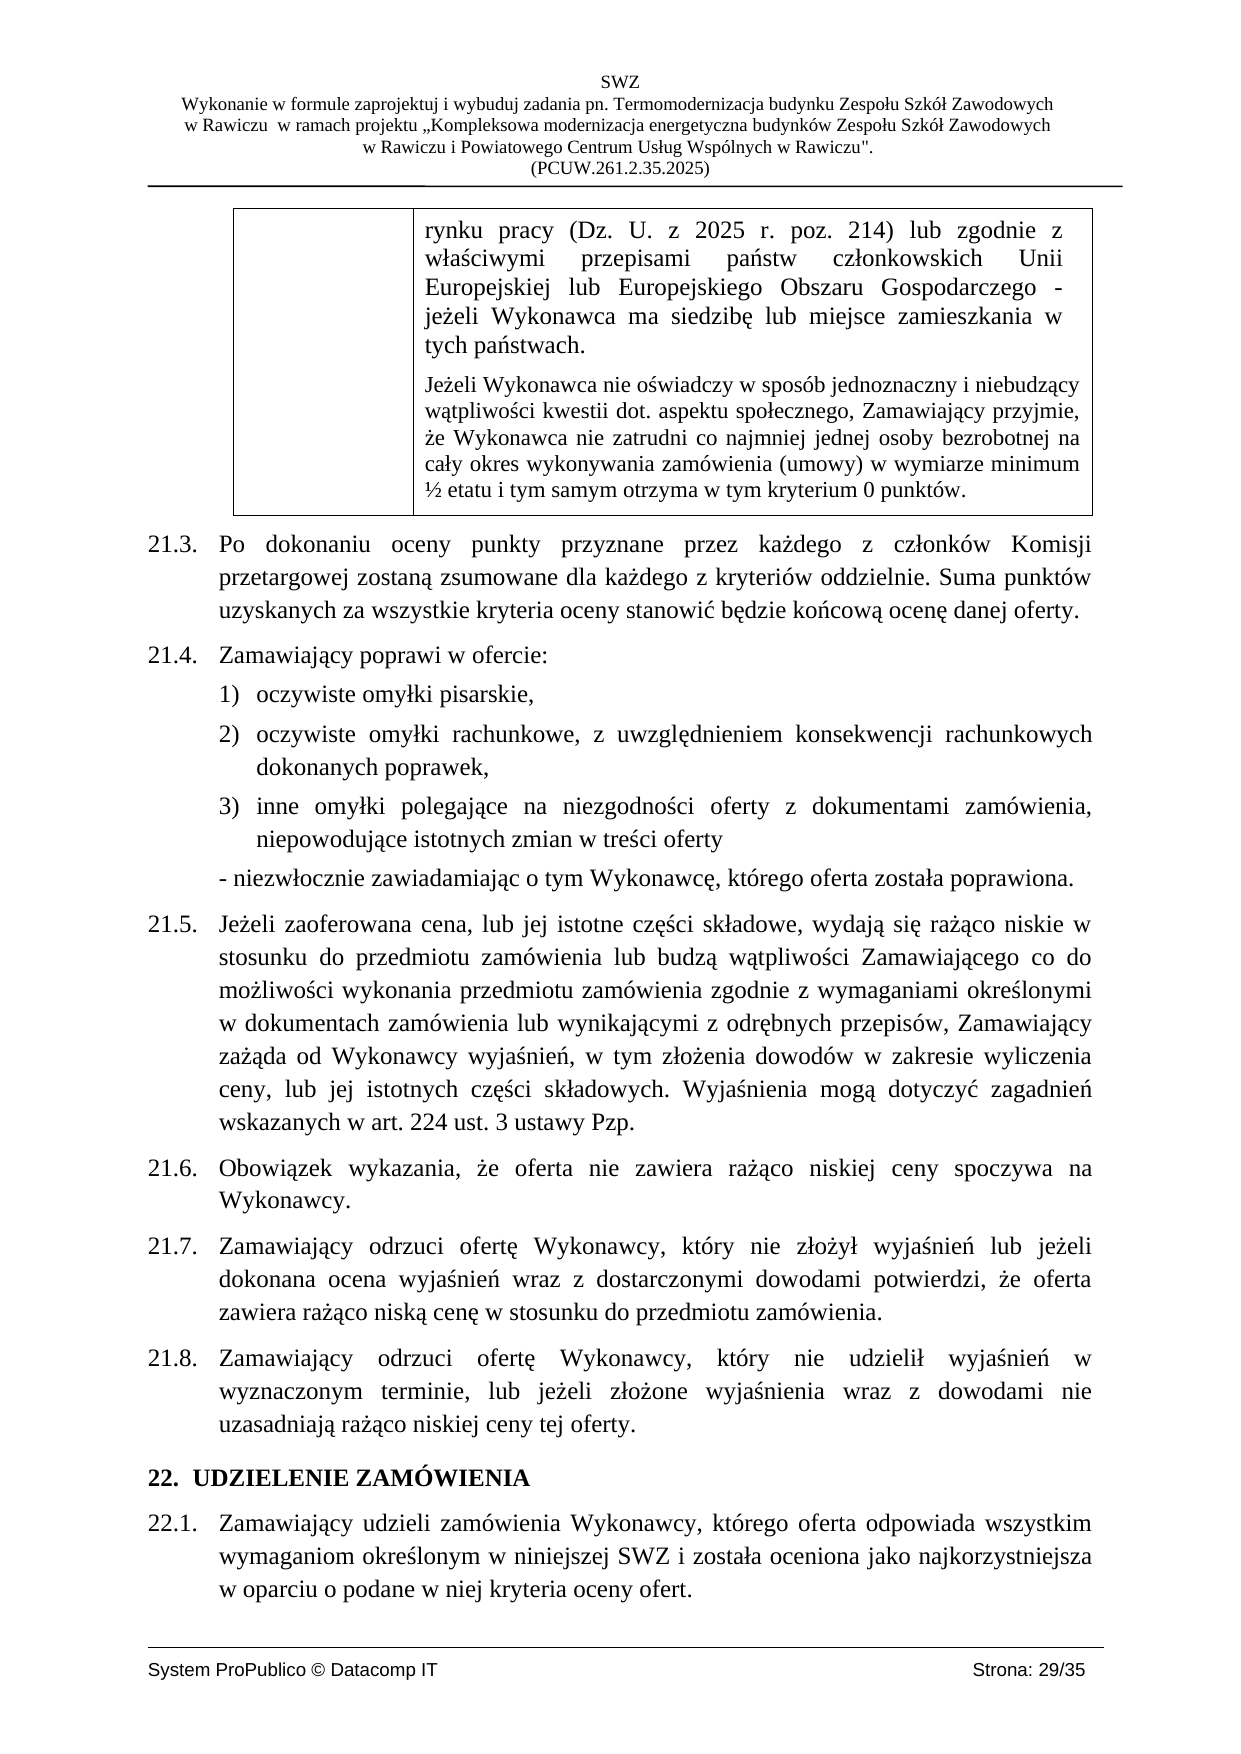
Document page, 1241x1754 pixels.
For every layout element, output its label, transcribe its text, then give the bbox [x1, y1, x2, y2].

list oczywiste omyłki pisarskie, [218, 679, 1093, 708]
table_cell 4 [234, 209, 413, 515]
list inne omyłki polegające na niezgodności oferty z dokumentami zamówienia, niepowodujące istotnych zmian w treści oferty [218, 791, 1093, 853]
list oczywiste omyłki rachunkowe, z uwzględnieniem konsekwencji rachunkowych dokonanych poprawek, [218, 719, 1093, 781]
list Po dokonaniu oceny punkty przyznane przez każdego z członków Komisji przetargowej zostaną zsumowane dla każdego z kryteriów oddzielnie. Suma punktów uzyskanych za wszystkie kryteria oceny stanowić będzie końcową ocenę danej oferty. [148, 529, 1093, 623]
list Zamawiający odrzuci ofertę Wykonawcy, który nie udzielił wyjaśnień w wyznaczonym terminie, lub jeżeli złożone wyjaśnienia wraz z dowodami nie uzasadniają rażąco niskiej ceny tej oferty. [148, 1343, 1093, 1437]
list Zamawiający odrzuci ofertę Wykonawcy, który nie złożył wyjaśnień lub jeżeli dokonana ocena wyjaśnień wraz z dostarczonymi dowodami potwierdzi, że oferta zawiera rażąco niską cenę w stosunku do przedmiotu zamówienia. [148, 1231, 1093, 1326]
list Obowiązek wykazania, że oferta nie zawiera rażąco niskiej ceny spoczywa na Wykonawcy. [148, 1153, 1093, 1214]
list UDZIELENIE ZAMÓWIENIA [148, 1463, 1093, 1491]
list Zamawiający poprawi w ofercie: [148, 640, 1093, 669]
text - niezwłocznie zawiadamiając o tym Wykonawcę, którego oferta została poprawiona. [218, 863, 1093, 892]
list Jeżeli zaoferowana cena, lub jej istotne części składowe, wydają się rażąco niskie w stosunku do przedmiotu zamówienia lub budzą wątpliwości Zamawiającego co do możliwości wykonania przedmiotu zamówienia zgodnie z wymaganiami określonymi w dokumentach zamówienia lub wynikającymi z odrębnych przepisów, Zamawiający zażąda od Wykonawcy wyjaśnień, w tym złożenia dowodów w zakresie wyliczenia ceny, lub jej istotnych części składowych. Wyjaśnienia mogą dotyczyć zagadnień wskazanych w art. 224 ust. 3 ustawy Pzp. [148, 909, 1093, 1136]
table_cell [414, 209, 1092, 515]
list Zamawiający udzieli zamówienia Wykonawcy, którego oferta odpowiada wszystkim wymaganiom określonym w niniejszej SWZ i została oceniona jako najkorzystniejsza w oparciu o podane w niej kryteria oceny ofert. [148, 1508, 1093, 1603]
